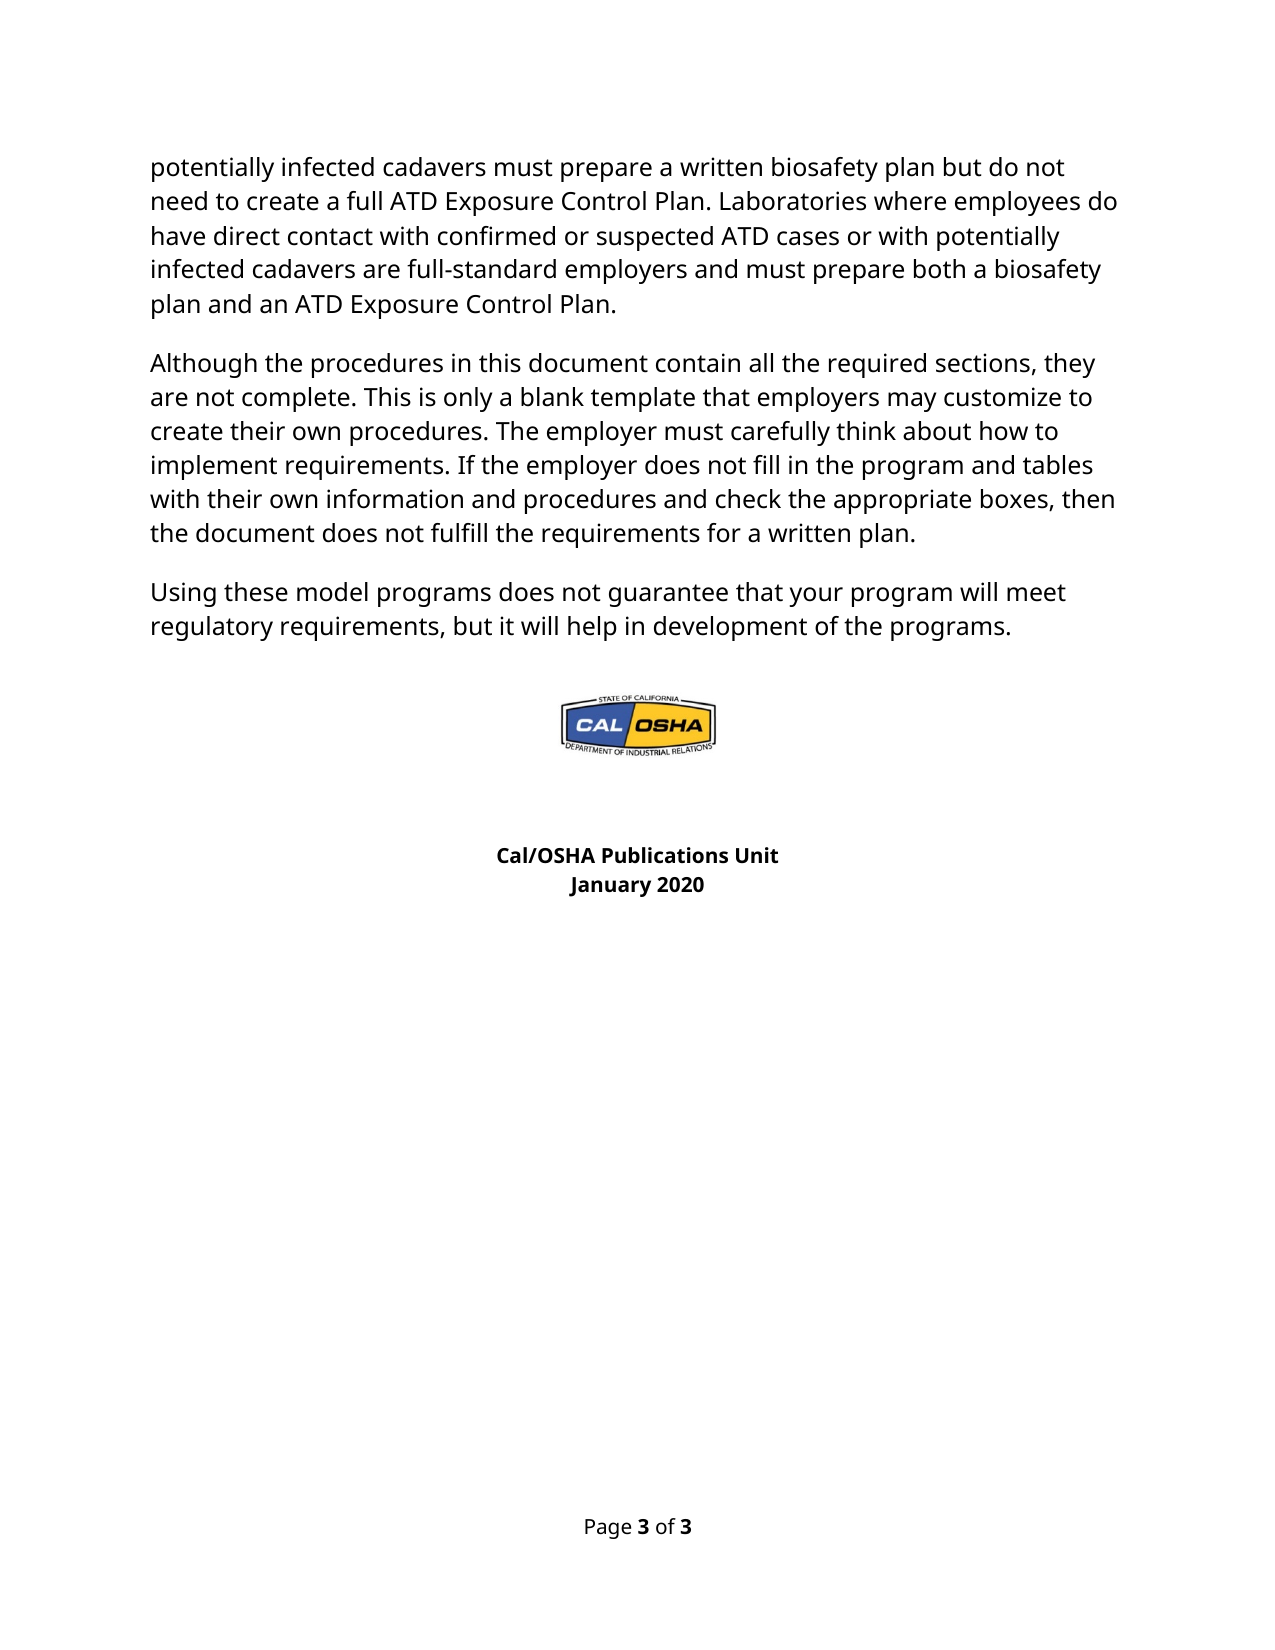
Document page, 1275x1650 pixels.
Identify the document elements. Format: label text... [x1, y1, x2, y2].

text Cal/OSHA Publications Unit January 2020 [150, 841, 1125, 898]
picture [557, 692, 718, 758]
text Using these model programs does not guarantee that your program will meet regulatory requirements, but it will help in development of the programs. [150, 575, 1125, 643]
text Although the procedures in this document contain all the required sections, they are not complete. This is only a blank template that employers may customize to create their own procedures. The employer must carefully think about how to implement requirements. If the employer does not fill in the program and tables with their own information and procedures and check the appropriate boxes, then the document does not fulfill the requirements for a written plan. [150, 345, 1125, 550]
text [150, 150, 1125, 320]
